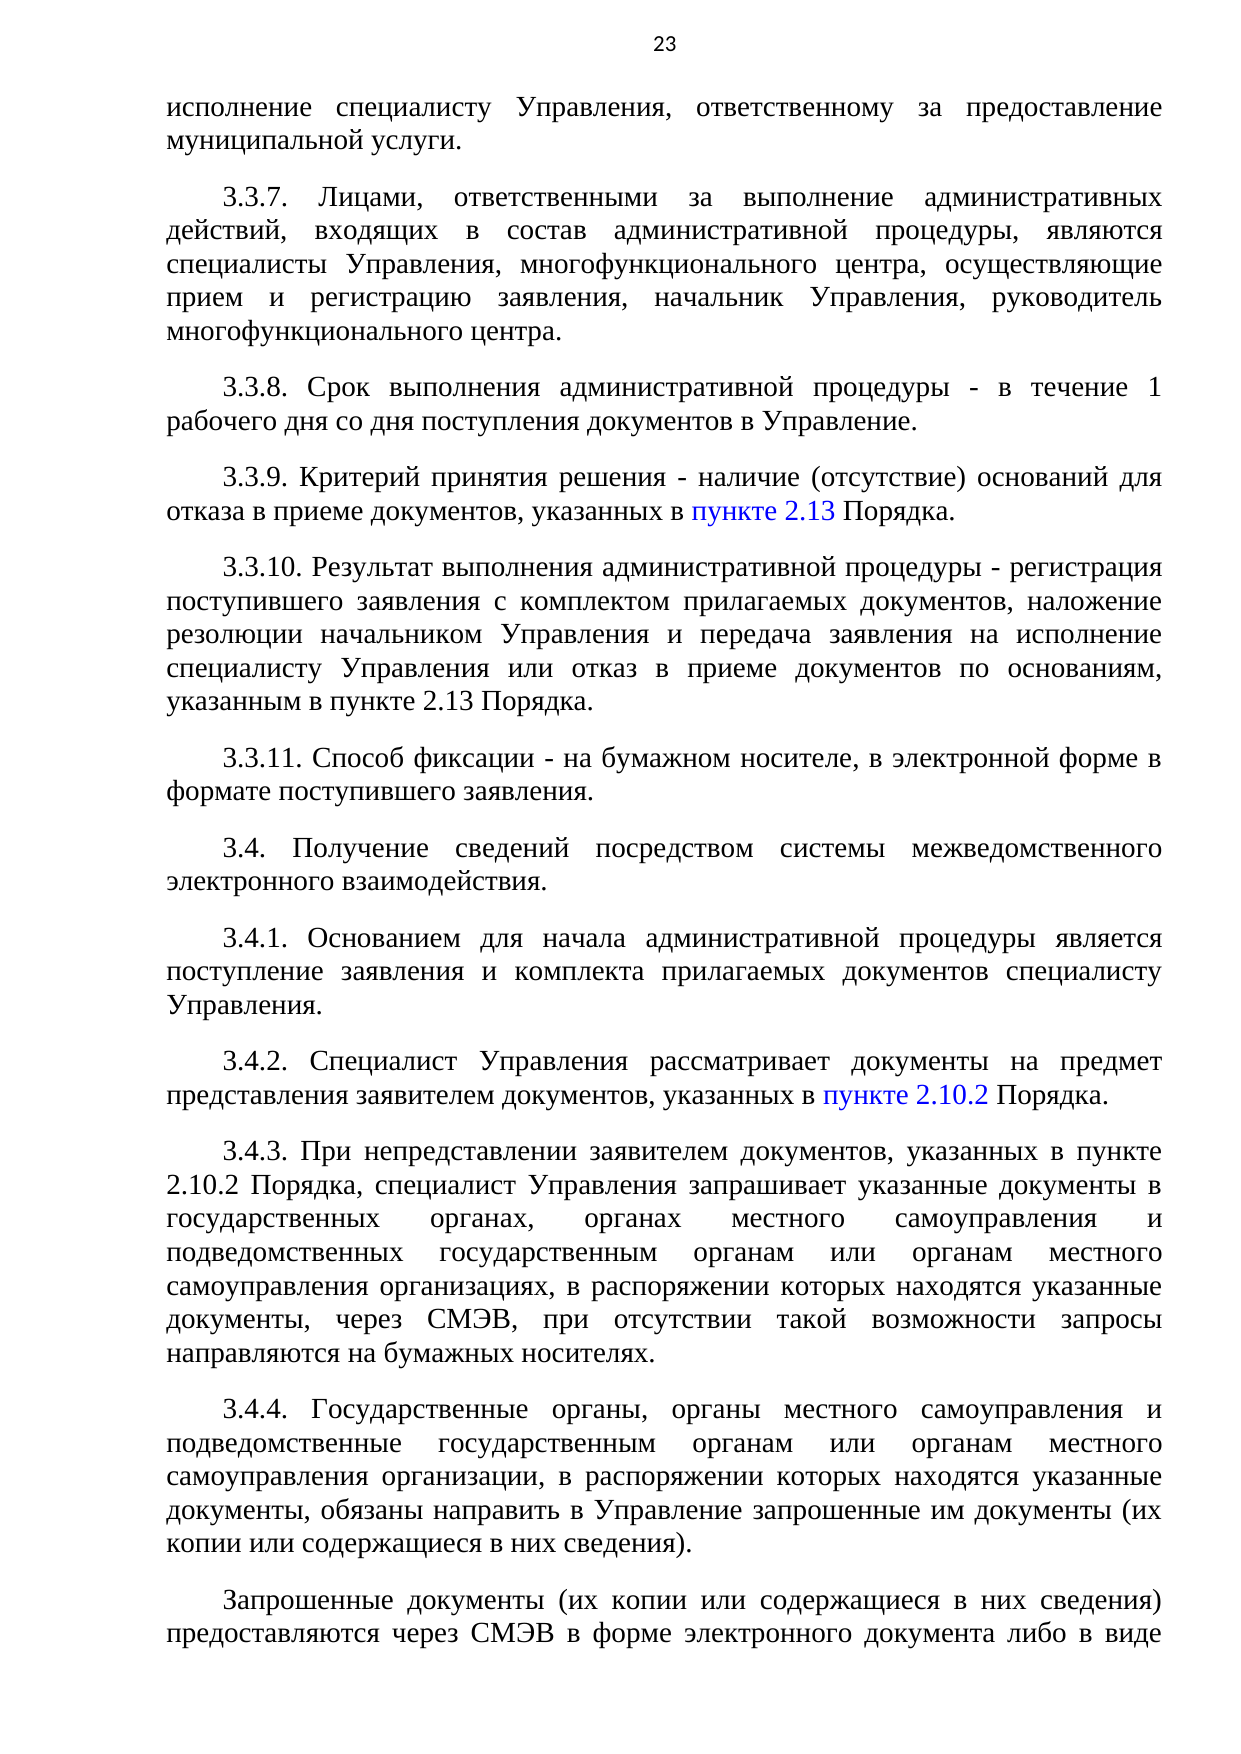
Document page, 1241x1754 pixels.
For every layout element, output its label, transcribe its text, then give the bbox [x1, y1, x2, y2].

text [166, 89, 1163, 156]
text 3.4.2. Специалист Управления рассматривает документы на предмет представления заявителем документов, указанных в пункте 2.10.2 Порядка. [166, 1043, 1163, 1111]
text 3.3.11. Способ фиксации - на бумажном носителе, в электронной форме в формате поступившего заявления. [166, 740, 1163, 807]
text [166, 1582, 1163, 1649]
text 3.4. Получение сведений посредством системы межведомственного электронного взаимодействия. [166, 830, 1163, 897]
text 3.3.10. Результат выполнения административной процедуры - регистрация поступившего заявления с комплектом прилагаемых документов, наложение резолюции начальником Управления и передача заявления на исполнение специалисту Управления или отказ в приеме документов по основаниям, указанным в пункте 2.13 Порядка. [166, 549, 1163, 717]
text 3.4.4. Государственные органы, органы местного самоуправления и подведомственные государственным органам или органам местного самоуправления организации, в распоряжении которых находятся указанные документы, обязаны направить в Управление запрошенные им документы (их копии или содержащиеся в них сведения). [166, 1391, 1163, 1559]
text 3.3.9. Критерий принятия решения - наличие (отсутствие) оснований для отказа в приеме документов, указанных в пункте 2.13 Порядка. [166, 459, 1163, 526]
text 3.3.7. Лицами, ответственными за выполнение административных действий, входящих в состав административной процедуры, являются специалисты Управления, многофункционального центра, осуществляющие прием и регистрацию заявления, начальник Управления, руководитель многофункционального центра. [166, 179, 1163, 346]
text 3.4.3. При непредставлении заявителем документов, указанных в пункте 2.10.2 Порядка, специалист Управления запрашивает указанные документы в государственных органах, органах местного самоуправления и подведомственных государственным органам или органам местного самоуправления организациях, в распоряжении которых находятся указанные документы, через СМЭВ, при отсутствии такой возможности запросы направляются на бумажных носителях. [166, 1133, 1163, 1368]
text 3.4.1. Основанием для начала административной процедуры является поступление заявления и комплекта прилагаемых документов специалисту Управления. [166, 920, 1163, 1021]
text 3.3.8. Срок выполнения административной процедуры - в течение 1 рабочего дня со дня поступления документов в Управление. [166, 369, 1163, 436]
